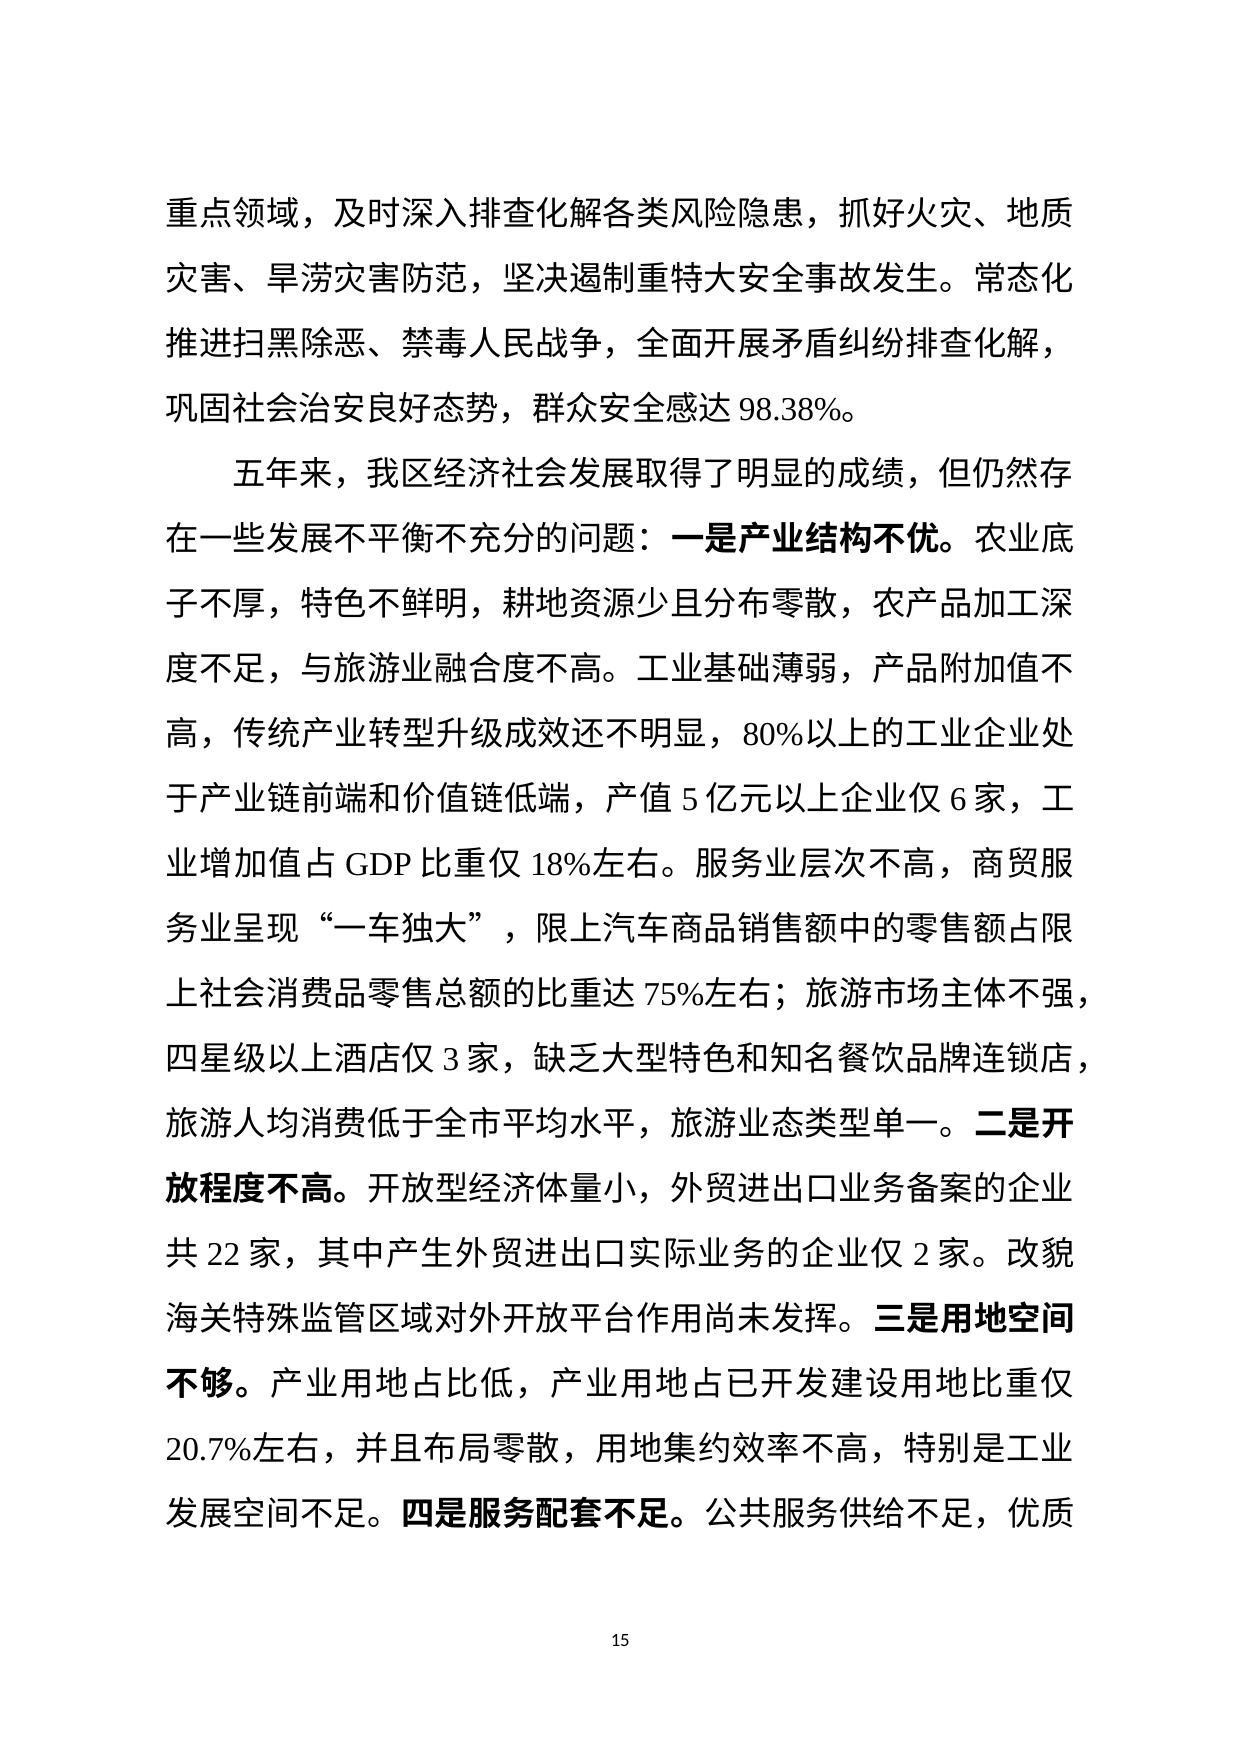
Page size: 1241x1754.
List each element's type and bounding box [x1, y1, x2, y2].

text [165, 178, 1075, 438]
text [165, 438, 1075, 1543]
